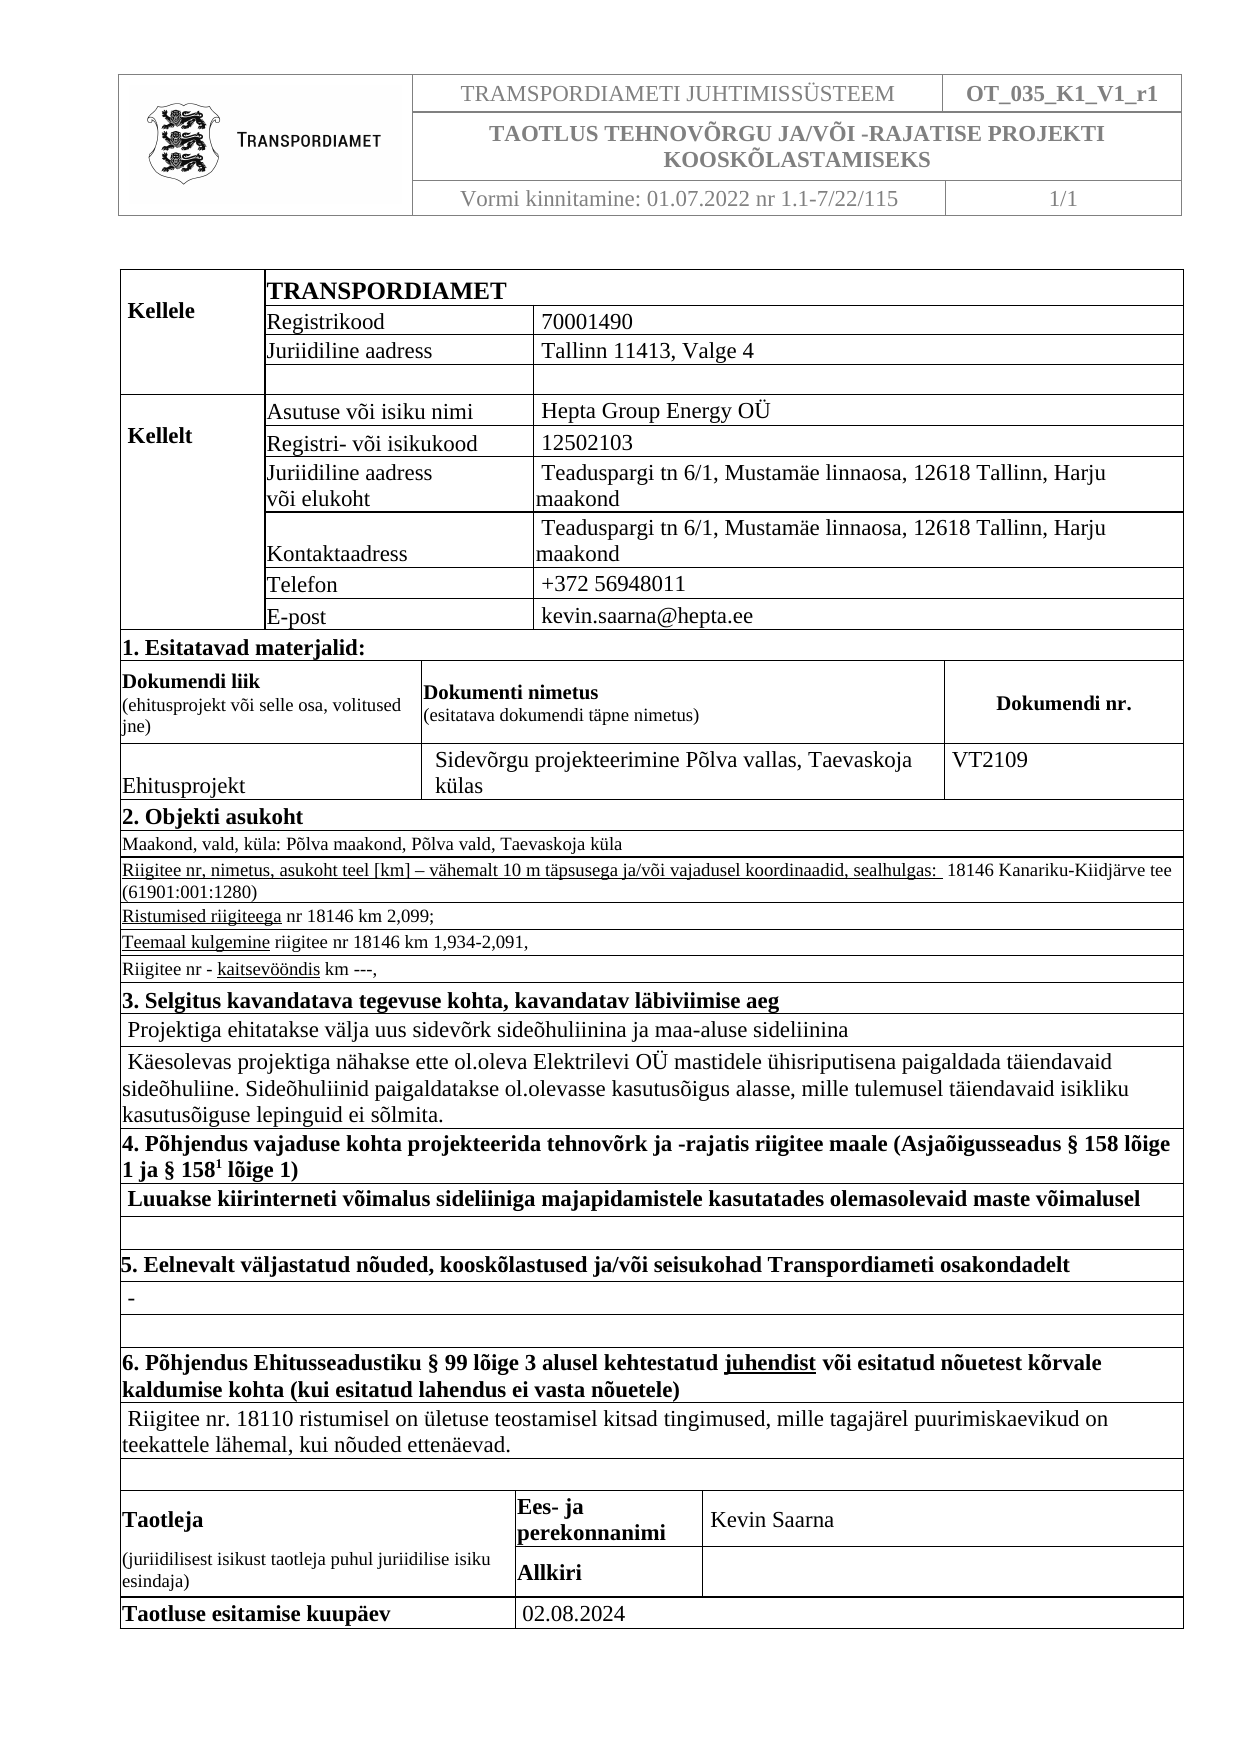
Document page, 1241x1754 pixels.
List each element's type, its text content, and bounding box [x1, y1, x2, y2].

table_cell 02.08.2024 [516, 1598, 1183, 1628]
table_cell Dokumendi liik (ehitusprojekt või selle osa, volitused jne) [121, 661, 421, 743]
table_cell Kevin Saarna [703, 1491, 1183, 1546]
table_cell Käesolevas projektiga nähakse ette ol.oleva Elektrilevi OÜ mastidele ühisriputisena paigaldada täiendavaid sideõhuliine. Sideõhuliinid paigaldatakse ol.olevasse kasutusõigus alasse, mille tulemusel täiendavaid isikliku kasutusõiguse lepinguid ei sõlmita. [121, 1047, 1183, 1127]
table_cell Asutuse või isiku nimi [266, 395, 533, 425]
table_cell Maakond, vald, küla: Põlva maakond, Põlva vald, Taevaskoja küla [121, 831, 1183, 856]
table_cell Tallinn 11413, Valge 4 [534, 335, 1183, 364]
table_cell +372 56948011 [534, 568, 1183, 598]
table_cell Taotluse esitamise kuupäev [121, 1598, 515, 1628]
table_cell Riigitee nr - kaitsevööndis km ---, [121, 956, 1183, 982]
table_cell Dokumenti nimetus (esitatava dokumendi täpne nimetus) [422, 661, 944, 743]
table_header TRANSPORDIAMET [266, 270, 1183, 304]
table_cell Hepta Group Energy OÜ [534, 395, 1183, 425]
table_cell Ees- ja perekonnanimi [516, 1491, 702, 1546]
table_cell Ehitusprojekt [121, 744, 421, 798]
table_cell Sidevõrgu projekteerimine Põlva vallas, Taevaskoja külas [422, 744, 944, 798]
table_cell [266, 365, 533, 393]
table_cell Dokumendi nr. [945, 661, 1183, 743]
table_cell [121, 1459, 1183, 1490]
table_cell 2. Objekti asukoht [121, 800, 1183, 830]
table_cell Juriidiline aadress või elukoht [266, 457, 533, 511]
table_cell Luuakse kiirinterneti võimalus sideliiniga majapidamistele kasutatades olemasolevaid maste võimalusel [121, 1184, 1183, 1216]
table_cell 6. Põhjendus Ehitusseadustiku § 99 lõige 3 alusel kehtestatud juhendist või esitatud nõuetest kõrvale kaldumise kohta (kui esitatud lahendus ei vasta nõuetele) [121, 1348, 1183, 1402]
table_cell Kontaktaadress [266, 513, 533, 567]
table_cell Teemaal kulgemine riigitee nr 18146 km 1,934-2,091, [121, 930, 1183, 955]
table_cell 70001490 [534, 306, 1183, 334]
table_cell Ristumised riigiteega nr 18146 km 2,099; [121, 903, 1183, 929]
table_cell Riigitee nr. 18110 ristumisel on ületuse teostamisel kitsad tingimused, mille tagajärel puurimiskaevikud on teekattele lähemal, kui nõuded ettenäevad. [121, 1403, 1183, 1457]
table_cell Teaduspargi tn 6/1, Mustamäe linnaosa, 12618 Tallinn, Harju maakond [534, 513, 1183, 567]
table_cell Teaduspargi tn 6/1, Mustamäe linnaosa, 12618 Tallinn, Harju maakond [534, 457, 1183, 511]
table_cell Telefon [266, 568, 533, 598]
table_cell [121, 1315, 1183, 1347]
table_cell (juriidilisest isikust taotleja puhul juriidilise isiku esindaja) [121, 1546, 515, 1596]
table_cell VT2109 [945, 744, 1183, 798]
table_cell Kellelt [121, 395, 264, 629]
table_cell - [121, 1282, 1183, 1314]
table_cell 12502103 [534, 426, 1183, 456]
table_cell [121, 1217, 1183, 1248]
table_cell Taotleja [121, 1491, 515, 1546]
table_cell Riigitee nr, nimetus, asukoht teel [km] – vähemalt 10 m täpsusega ja/või vajadusel koordinaadid, sealhulgas: 18146 Kanariku-Kiidjärve tee (61901:001:1280) [121, 858, 1183, 902]
table_cell Registri- või isikukood [266, 426, 533, 456]
table_cell [703, 1547, 1183, 1596]
table_cell E-post [266, 599, 533, 629]
table_cell Projektiga ehitatakse välja uus sidevõrk sideõhuliinina ja maa-aluse sideliinina [121, 1014, 1183, 1046]
table_cell 5. Eelnevalt väljastatud nõuded, kooskõlastused ja/või seisukohad Transpordiameti osakondadelt [121, 1250, 1183, 1281]
table_cell Registrikood [266, 306, 533, 334]
picture [129, 85, 402, 204]
table_header Kellele [121, 270, 264, 393]
table_cell kevin.saarna@hepta.ee [534, 599, 1183, 629]
table_cell 4. Põhjendus vajaduse kohta projekteerida tehnovõrk ja -rajatis riigitee maale (Asjaõigusseadus § 158 lõige 1 ja § 1581 lõige 1) [121, 1129, 1183, 1183]
table_cell 1. Esitatavad materjalid: [121, 630, 1183, 660]
table_cell [534, 365, 1183, 393]
table_cell Allkiri [516, 1547, 702, 1596]
table_cell 3. Selgitus kavandatava tegevuse kohta, kavandatav läbiviimise aeg [121, 983, 1183, 1013]
table_cell Juriidiline aadress [266, 335, 533, 364]
